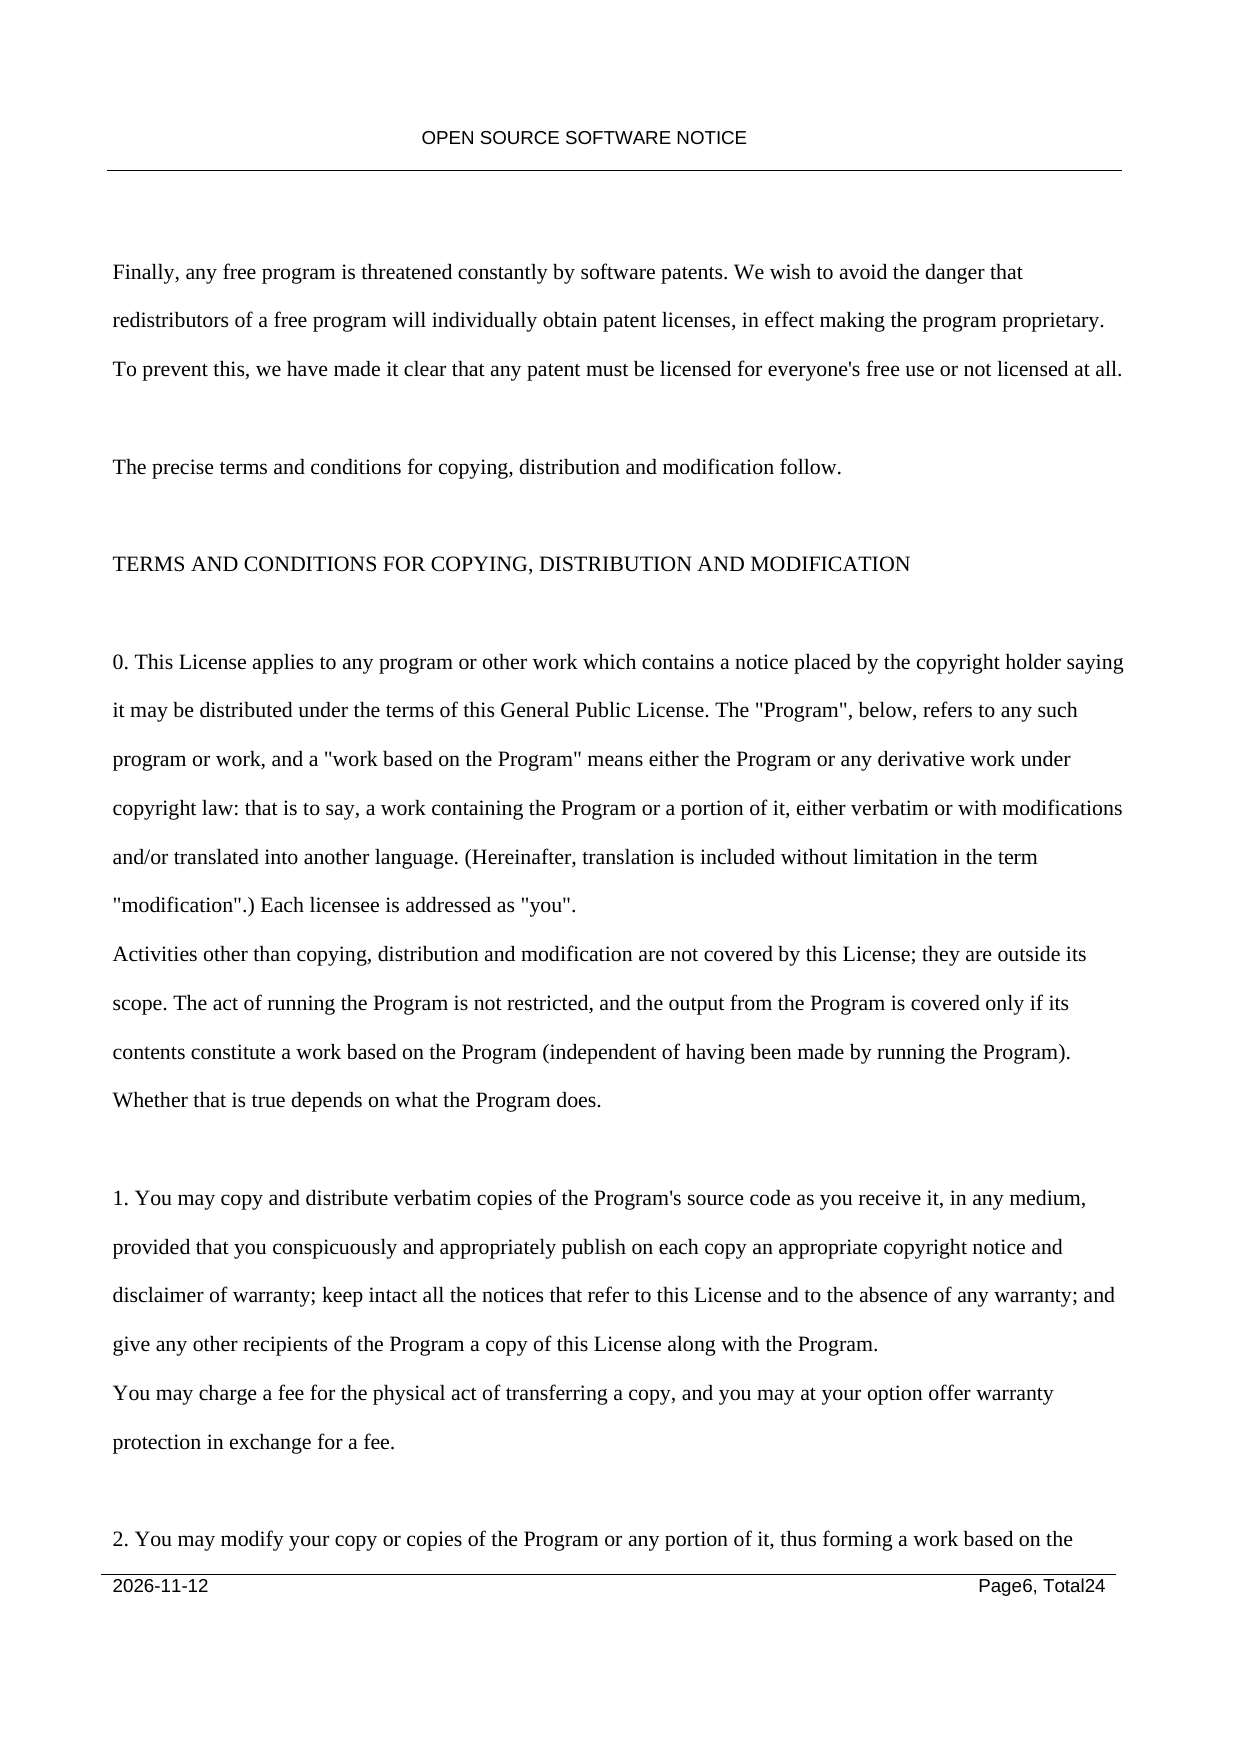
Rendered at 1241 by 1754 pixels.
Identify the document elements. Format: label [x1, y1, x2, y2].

text [112, 206, 1128, 1555]
